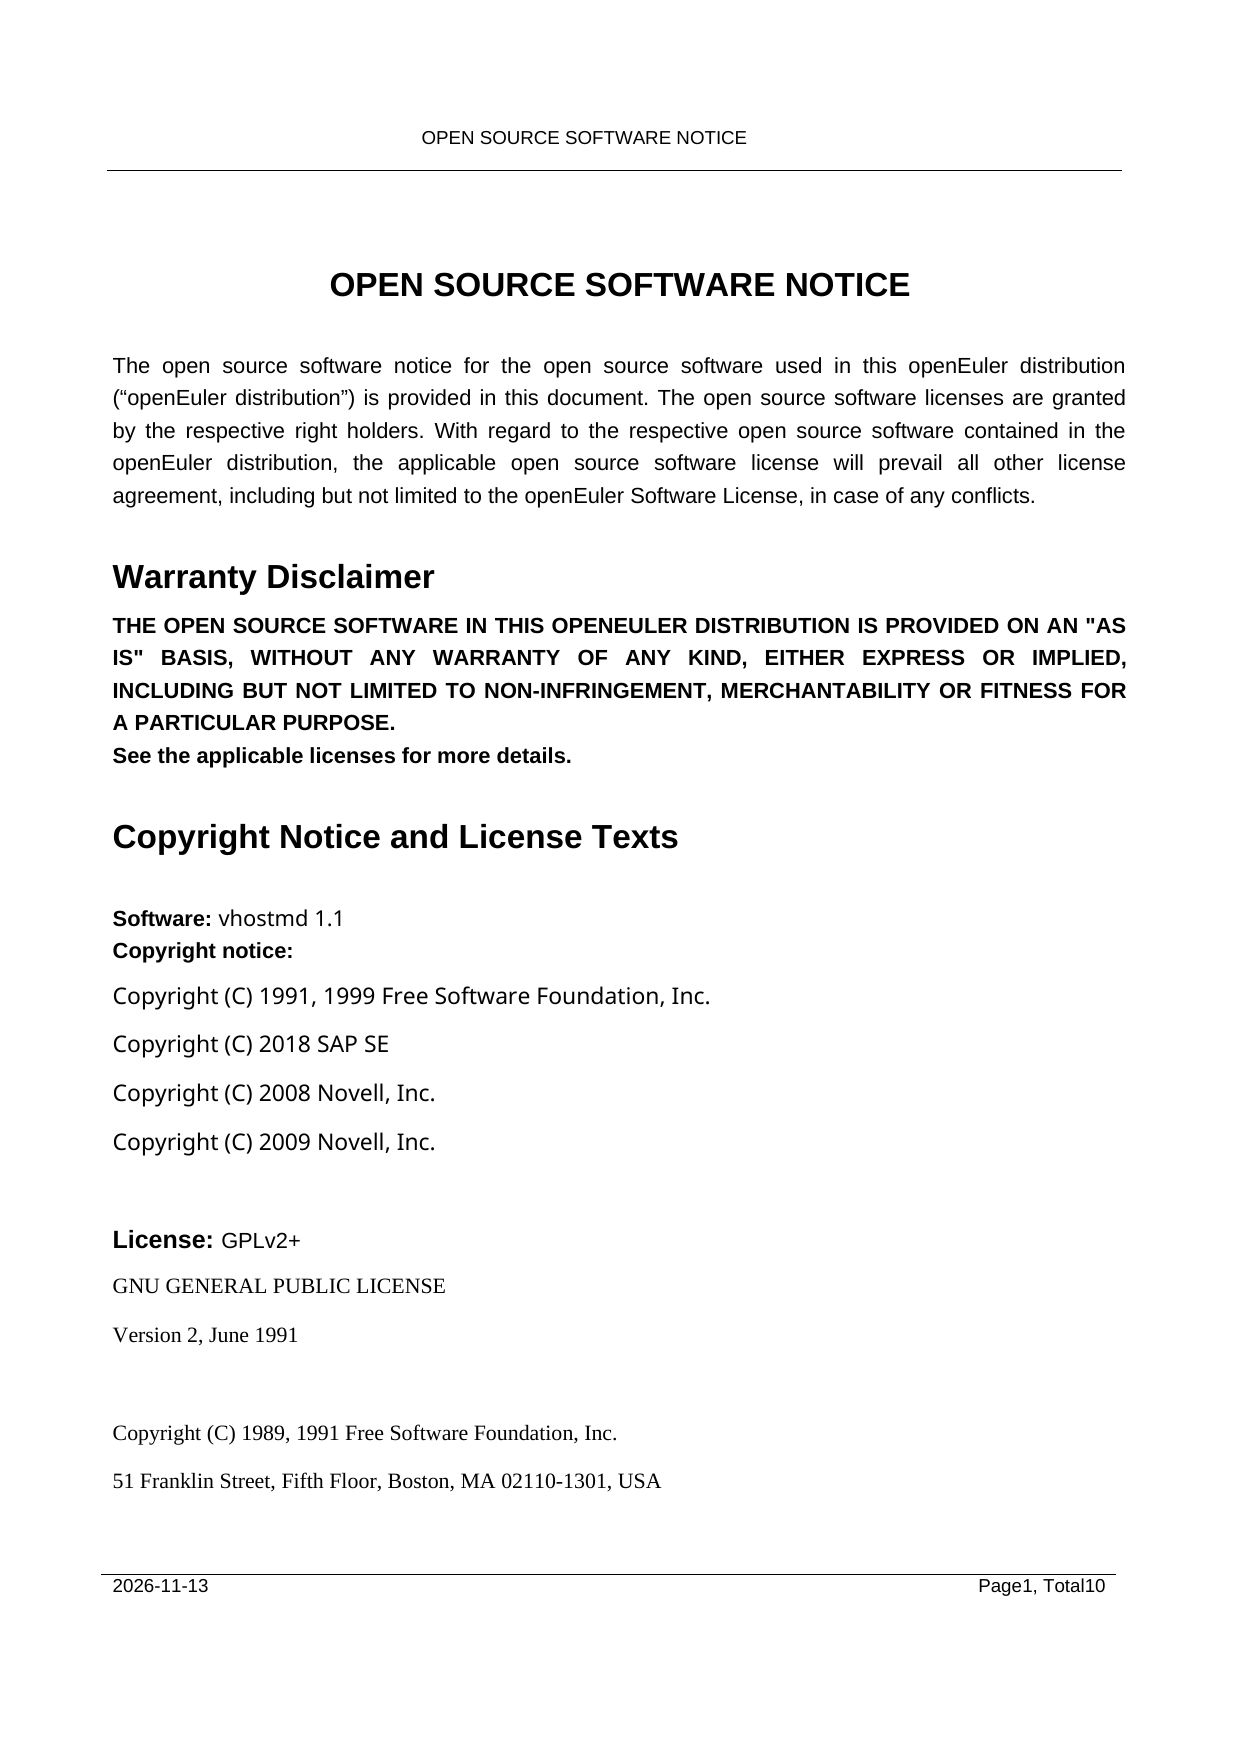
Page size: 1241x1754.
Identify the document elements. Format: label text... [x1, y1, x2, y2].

text Software: vhostmd 1.1 [112, 901, 1128, 934]
text OPEN SOURCE SOFTWARE NOTICE [112, 251, 1128, 316]
text License: GPLv2+ [112, 1223, 1128, 1255]
text Copyright (C) 1991, 1999 Free Software Foundation, Inc. Copyright (C) 2018 SAP SE Copyright (C) 2008 Novell, Inc. Copyright (C) 2009 Novell, Inc. [112, 979, 1128, 1207]
text THE OPEN SOURCE SOFTWARE IN THIS OPENEULER DISTRIBUTION IS PROVIDED ON AN "AS IS" BASIS, WITHOUT ANY WARRANTY OF ANY KIND, EITHER EXPRESS OR IMPLIED, INCLUDING BUT NOT LIMITED TO NON-INFRINGEMENT, MERCHANTABILITY OR FITNESS FOR A PARTICULAR PURPOSE. See the applicable licenses for more details. [112, 609, 1128, 771]
text Warranty Disclaimer [112, 544, 1128, 609]
text Copyright Notice and License Texts [112, 804, 1128, 869]
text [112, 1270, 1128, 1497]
text Copyright notice: [112, 934, 1128, 966]
text The open source software notice for the open source software used in this openEuler distribution (“openEuler distribution”) is provided in this document. The open source software licenses are granted by the respective right holders. With regard to the respective open source software contained in the openEuler distribution, the applicable open source software license will prevail all other license agreement, including but not limited to the openEuler Software License, in case of any conflicts. [112, 349, 1128, 511]
